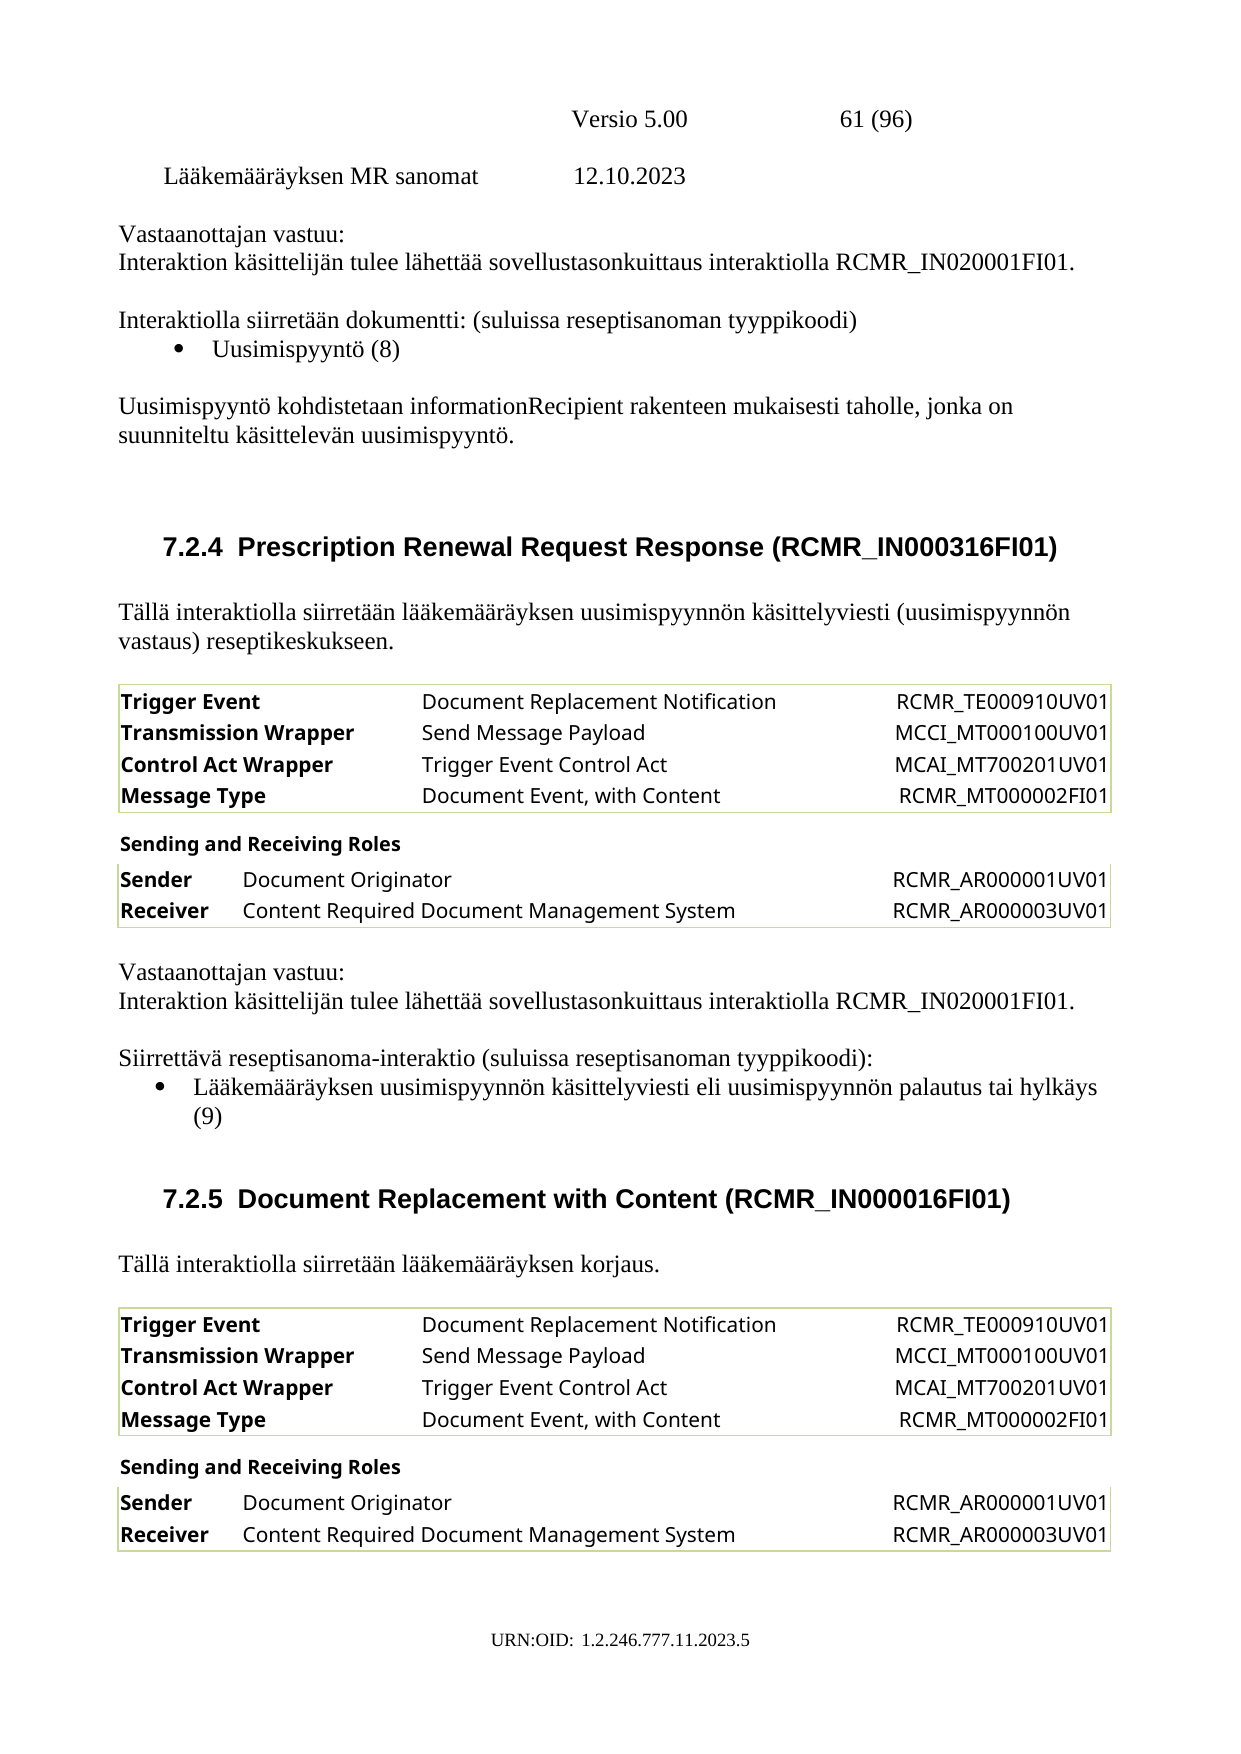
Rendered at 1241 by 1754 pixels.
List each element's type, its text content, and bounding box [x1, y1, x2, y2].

table_cell RCMR_AR000003UV01 [834, 895, 1110, 927]
table_cell RCMR_AR000003UV01 [834, 1518, 1110, 1550]
table_cell Document Event, with Content [420, 780, 841, 812]
table_cell Control Act Wrapper [120, 749, 420, 780]
table_header Sending and Receiving Roles [118, 1436, 1110, 1487]
table_cell MCAI_MT700201UV01 [841, 749, 1110, 780]
table_cell Sender [119, 864, 241, 895]
table_cell Document Event, with Content [420, 1403, 841, 1435]
table_header RCMR_TE000910UV01 [841, 1309, 1110, 1340]
text Tällä interaktiolla siirretään lääkemääräyksen korjaus. [118, 1249, 1122, 1278]
text Tällä interaktiolla siirretään lääkemääräyksen uusimispyynnön käsittelyviesti (uusimispyynnön vastaus) reseptikeskukseen. [118, 597, 1122, 655]
table_cell Transmission Wrapper [120, 717, 420, 748]
table_header RCMR_TE000910UV01 [841, 685, 1110, 717]
table_cell Sender [119, 1487, 241, 1518]
table_cell Receiver [119, 1518, 241, 1550]
table_cell RCMR_MT000002FI01 [841, 1403, 1110, 1435]
table_cell Trigger Event Control Act [420, 749, 841, 780]
text Interaktion käsittelijän tulee lähettää sovellustasonkuittaus interaktiolla RCMR_IN020001FI01. [118, 986, 1122, 1014]
table_cell Send Message Payload [420, 717, 841, 748]
table_cell MCAI_MT700201UV01 [841, 1372, 1110, 1403]
table_cell Document Originator [241, 1487, 834, 1518]
subtitle Document Replacement with Content (RCMR_IN000016FI01) [162, 1183, 1122, 1214]
table_cell Send Message Payload [420, 1340, 841, 1372]
table_cell MCCI_MT000100UV01 [841, 1340, 1110, 1372]
text Interaktiolla siirretään dokumentti: (suluissa reseptisanoman tyyppikoodi) [118, 305, 1122, 334]
table_cell Trigger Event Control Act [420, 1372, 841, 1403]
table_cell MCCI_MT000100UV01 [841, 717, 1110, 748]
table_header Trigger Event [120, 685, 420, 717]
table_header Trigger Event [120, 1309, 420, 1340]
table_cell Control Act Wrapper [120, 1372, 420, 1403]
table_cell Message Type [120, 780, 420, 812]
table_cell Document Originator [241, 864, 834, 895]
table_cell Receiver [119, 895, 241, 927]
text Siirrettävä reseptisanoma-interaktio (suluissa reseptisanoman tyyppikoodi): [118, 1043, 1122, 1072]
table_cell RCMR_MT000002FI01 [841, 780, 1110, 812]
table_cell Transmission Wrapper [120, 1340, 420, 1372]
table_cell Content Required Document Management System [241, 1518, 834, 1550]
text Uusimispyyntö kohdistetaan informationRecipient rakenteen mukaisesti taholle, jonka on suunniteltu käsittelevän uusimispyyntö. [118, 391, 1122, 449]
table_header Document Replacement Notification [420, 1309, 841, 1340]
table_cell RCMR_AR000001UV01 [834, 1487, 1110, 1518]
list Uusimispyyntö (8) [174, 334, 1122, 362]
text Vastaanottajan vastuu: [118, 957, 1122, 986]
table_cell Content Required Document Management System [241, 895, 834, 927]
text Vastaanottajan vastuu: [118, 219, 1122, 247]
table_cell Message Type [120, 1403, 420, 1435]
text Interaktion käsittelijän tulee lähettää sovellustasonkuittaus interaktiolla RCMR_IN020001FI01. [118, 247, 1122, 276]
table_cell RCMR_AR000001UV01 [834, 864, 1110, 895]
subtitle Prescription Renewal Request Response (RCMR_IN000316FI01) [162, 531, 1122, 562]
table_header Document Replacement Notification [420, 685, 841, 717]
list Lääkemääräyksen uusimispyynnön käsittelyviesti eli uusimispyynnön palautus tai hylkäys (9) [156, 1072, 1122, 1129]
table_header Sending and Receiving Roles [118, 813, 1110, 863]
